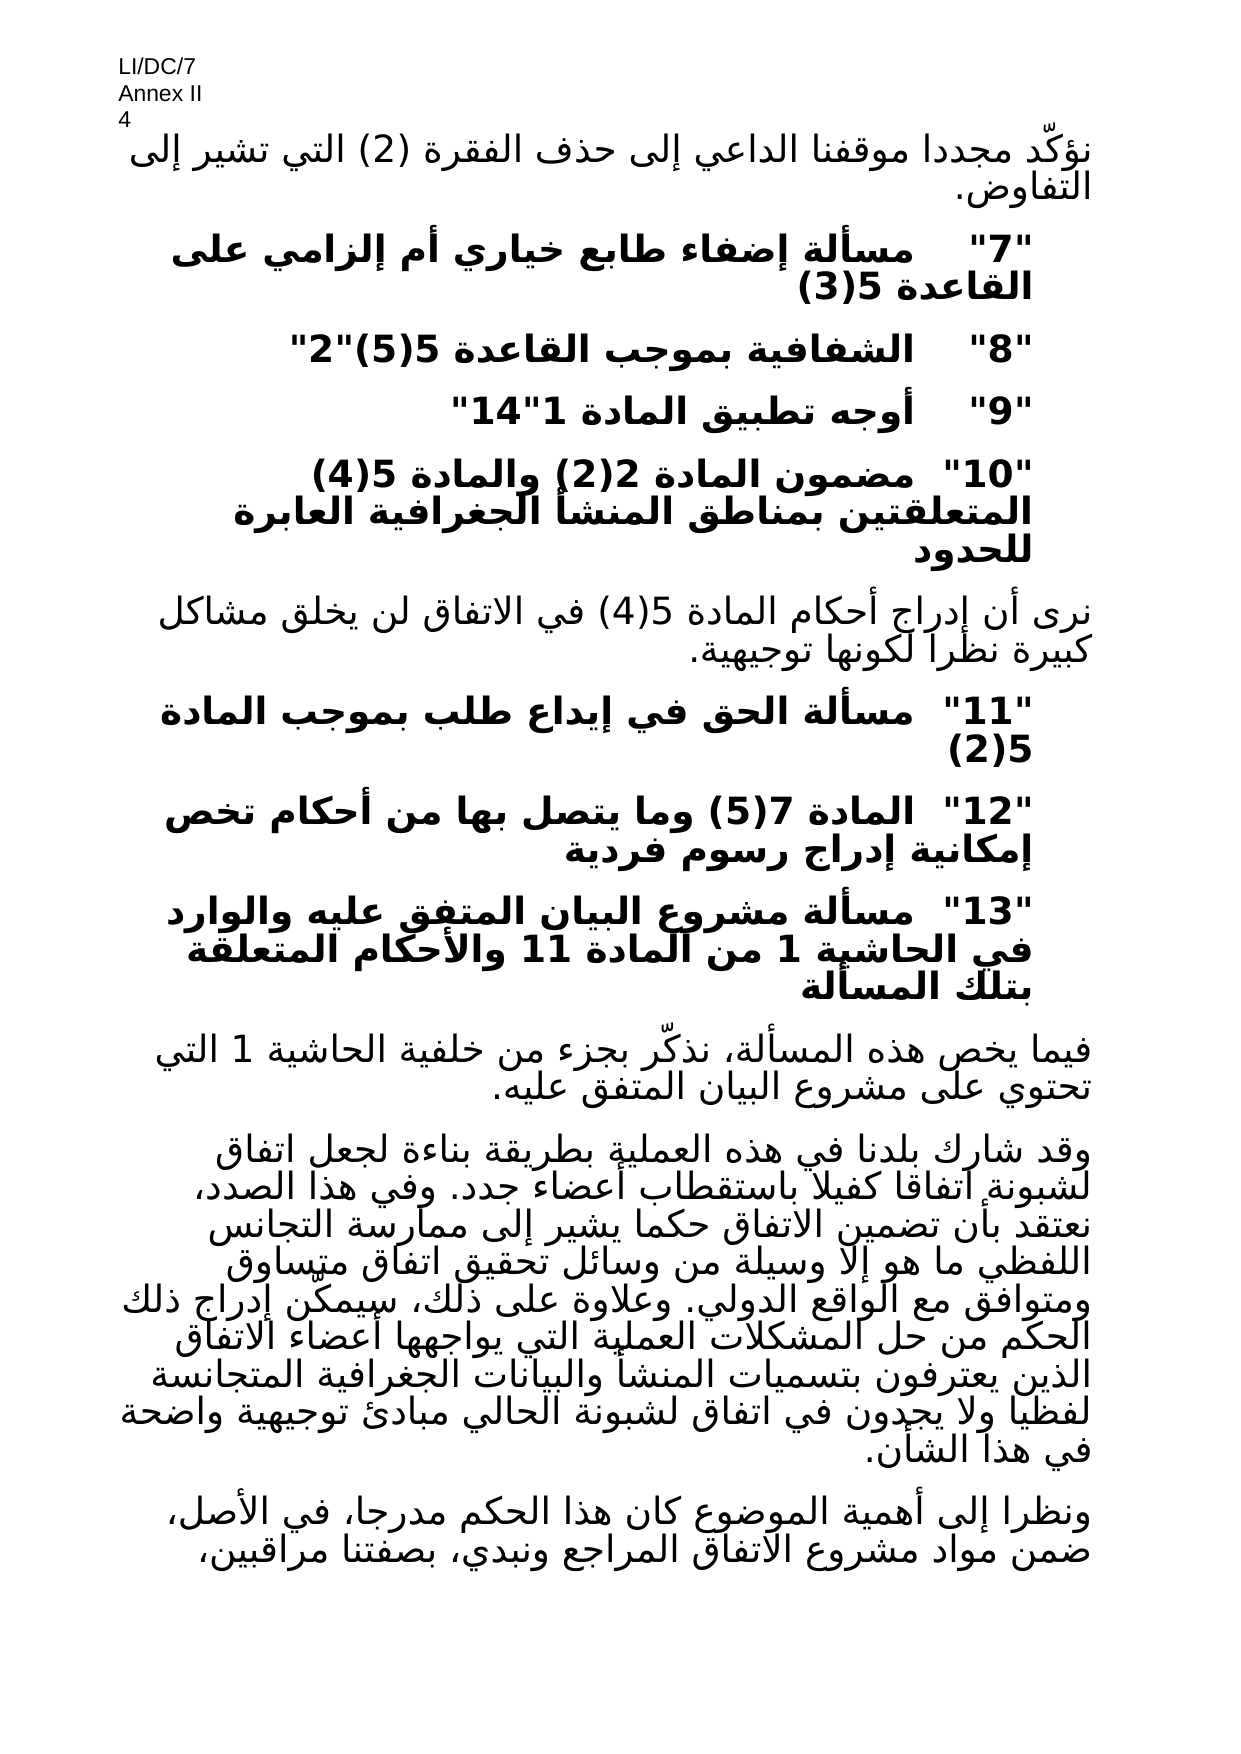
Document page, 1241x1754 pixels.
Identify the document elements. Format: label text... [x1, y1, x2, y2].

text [118, 1495, 1092, 1570]
text "10" مضمون المادة 2(2) والمادة 5(4) المتعلقتين بمناطق المنشأ الجغرافية العابرة للحدود [118, 457, 1033, 570]
text نرى أن إدراج أحكام المادة 5(4) في الاتفاق لن يخلق مشاكل كبيرة نظرا لكونها توجيهية. [118, 595, 1092, 670]
text نؤكّد مجددا موقفنا الداعي إلى حذف الفقرة (2) التي تشير إلى التفاوض. [118, 132, 1092, 207]
text "9" أوجه تطبيق المادة 1"14" [118, 395, 770, 432]
text "12" المادة 7(5) وما يتصل بها من أحكام تخص إمكانية إدراج رسوم فردية [118, 795, 1033, 870]
text وقد شارك بلدنا في هذه العملية بطريقة بناءة لجعل اتفاق لشبونة اتفاقا كفيلا باستقطاب أعضاء جدد. وفي هذا الصدد، نعتقد بأن تضمين الاتفاق حكما يشير إلى ممارسة التجانس اللفظي ما هو إلا وسيلة من وسائل تحقيق اتفاق متساوق ومتوافق مع الواقع الدولي. وعلاوة على ذلك، سيمكّن إدراج ذلك الحكم من حل المشكلات العملية التي يواجهها أعضاء الاتفاق الذين يعترفون بتسميات المنشأ والبيانات الجغرافية المتجانسة لفظيا ولا يجدون في اتفاق لشبونة الحالي مبادئ توجيهية واضحة في هذا الشأن. [118, 1132, 1092, 1470]
text "9" أوجه تطبيق المادة 1"14" [725, 395, 1033, 432]
text "11" مسألة الحق في إيداع طلب بموجب المادة 5(2) [118, 695, 1033, 770]
text فيما يخص هذه المسألة، نذكّر بجزء من خلفية الحاشية 1 التي تحتوي على مشروع البيان المتفق عليه. [118, 1032, 1092, 1107]
text "8" الشفافية بموجب القاعدة 5(5)"2" [118, 332, 1033, 370]
text "13" مسألة مشروع البيان المتفق عليه والوارد في الحاشية 1 من المادة 11 والأحكام المتعلقة بتلك المسألة [118, 895, 1033, 1007]
text "7" مسألة إضفاء طابع خياري أم إلزامي على القاعدة 5(3) [118, 232, 1033, 307]
